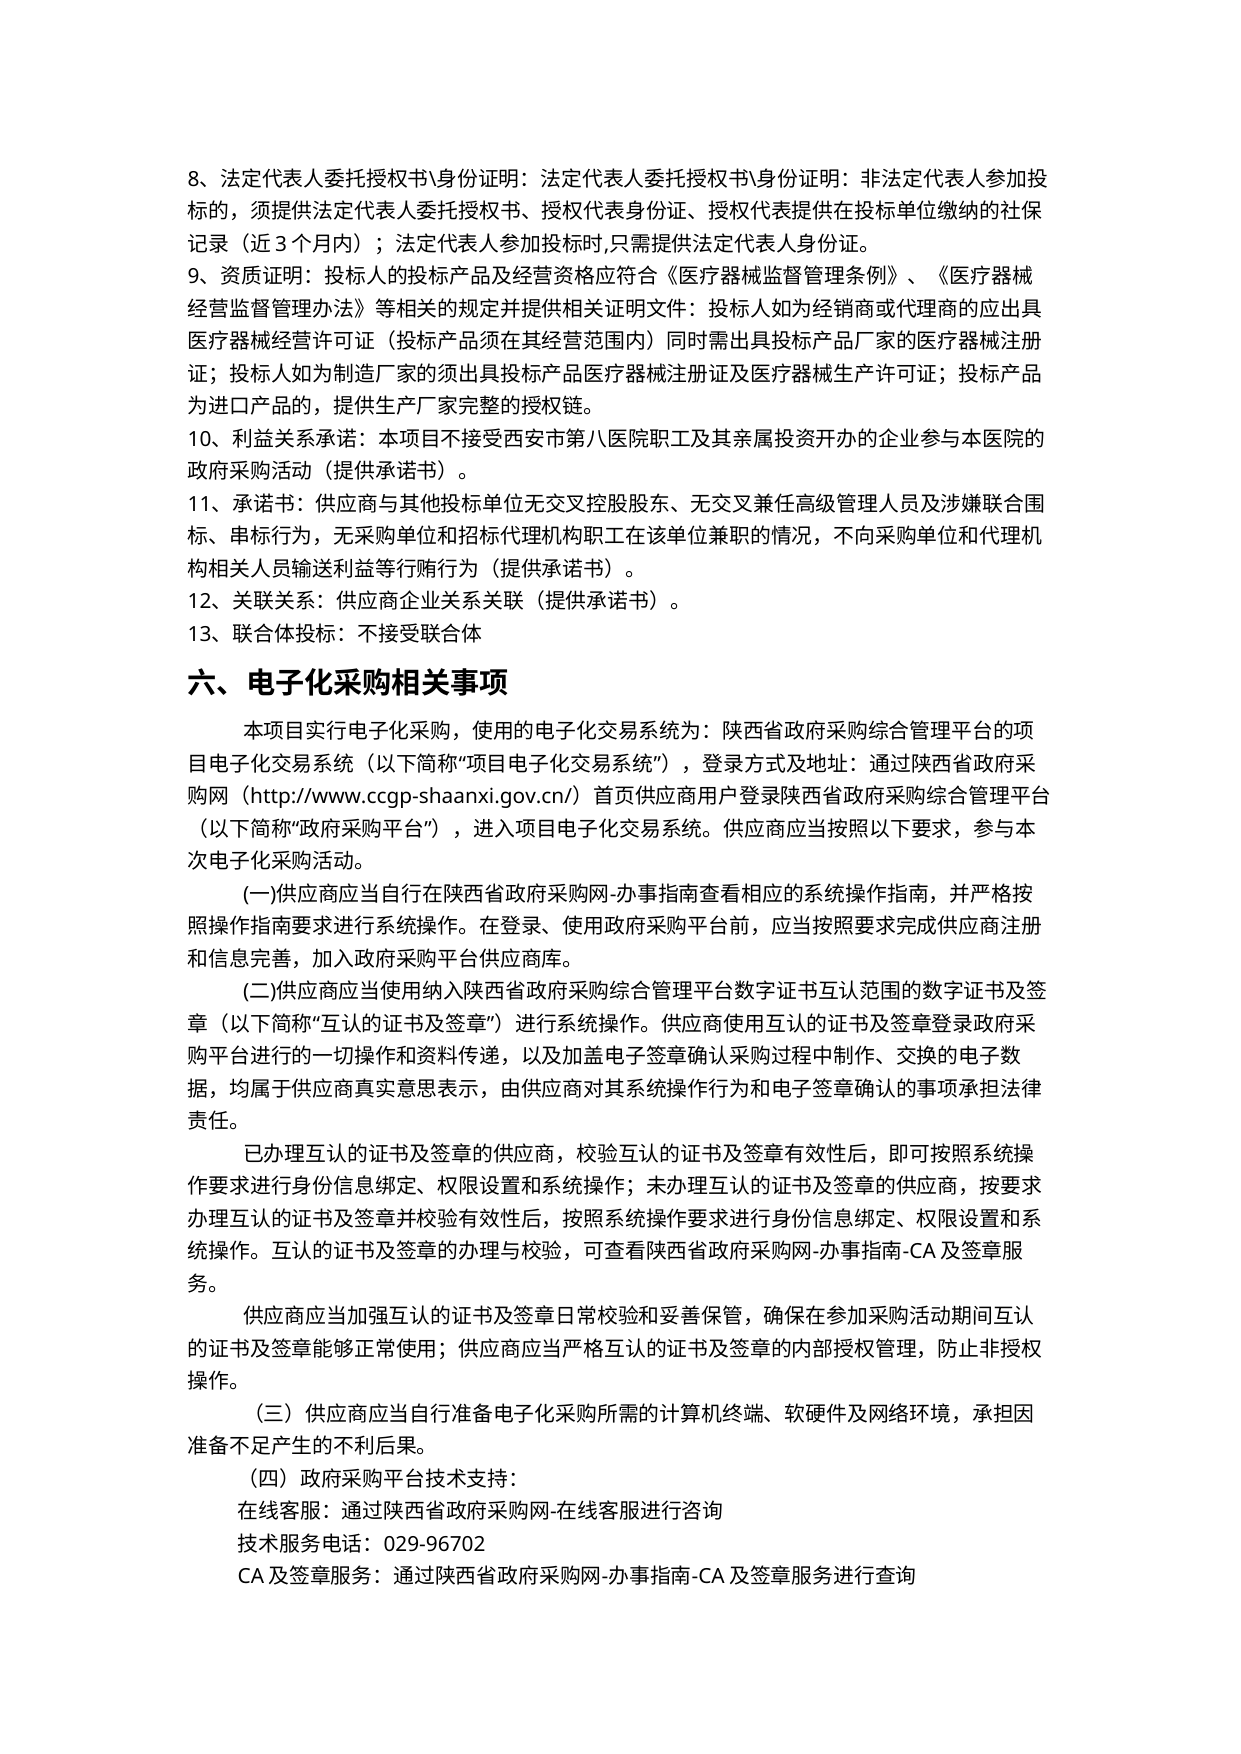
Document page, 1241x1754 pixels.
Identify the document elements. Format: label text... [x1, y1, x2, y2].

text 12、关联关系：供应商企业关系关联（提供承诺书）。 [187, 584, 1053, 617]
text 8、法定代表人委托授权书\身份证明：法定代表人委托授权书\身份证明：非法定代表人参加投标的，须提供法定代表人委托授权书、授权代表身份证、授权代表提供在投标单位缴纳的社保记录（近3个月内）；法定代表人参加投标时,只需提供法定代表人身份证。 [187, 162, 1053, 259]
text 11、承诺书：供应商与其他投标单位无交叉控股股东、无交叉兼任高级管理人员及涉嫌联合围标、串标行为，无采购单位和招标代理机构职工在该单位兼职的情况，不向采购单位和代理机构相关人员输送利益等行贿行为（提供承诺书）。 [187, 487, 1053, 584]
text （四）政府采购平台技术支持： [187, 1462, 1053, 1494]
text 已办理互认的证书及签章的供应商，校验互认的证书及签章有效性后，即可按照系统操作要求进行身份信息绑定、权限设置和系统操作；未办理互认的证书及签章的供应商，按要求办理互认的证书及签章并校验有效性后，按照系统操作要求进行身份信息绑定、权限设置和系统操作。互认的证书及签章的办理与校验，可查看陕西省政府采购网-办事指南-CA及签章服务。 [187, 1137, 1053, 1299]
text 技术服务电话：029-96702 [187, 1527, 1053, 1559]
text 13、联合体投标：不接受联合体 [187, 617, 1053, 649]
text 在线客服：通过陕西省政府采购网-在线客服进行咨询 [187, 1494, 1053, 1527]
text 10、利益关系承诺：本项目不接受西安市第八医院职工及其亲属投资开办的企业参与本医院的政府采购活动（提供承诺书）。 [187, 422, 1053, 487]
text （三）供应商应当自行准备电子化采购所需的计算机终端、软硬件及网络环境，承担因准备不足产生的不利后果。 [187, 1397, 1053, 1462]
text 本项目实行电子化采购，使用的电子化交易系统为：陕西省政府采购综合管理平台的项目电子化交易系统（以下简称“项目电子化交易系统”），登录方式及地址：通过陕西省政府采购网（http://www.ccgp-shaanxi.gov.cn/）首页供应商用户登录陕西省政府采购综合管理平台（以下简称“政府采购平台”），进入项目电子化交易系统。供应商应当按照以下要求，参与本次电子化采购活动。 [187, 714, 1053, 877]
text 供应商应当加强互认的证书及签章日常校验和妥善保管，确保在参加采购活动期间互认的证书及签章能够正常使用；供应商应当严格互认的证书及签章的内部授权管理，防止非授权操作。 [187, 1299, 1053, 1397]
text 9、资质证明：投标人的投标产品及经营资格应符合《医疗器械监督管理条例》、《医疗器械经营监督管理办法》等相关的规定并提供相关证明文件：投标人如为经销商或代理商的应出具医疗器械经营许可证（投标产品须在其经营范围内）同时需出具投标产品厂家的医疗器械注册证；投标人如为制造厂家的须出具投标产品医疗器械注册证及医疗器械生产许可证；投标产品为进口产品的，提供生产厂家完整的授权链。 [187, 259, 1053, 422]
text 六、电子化采购相关事项 [187, 649, 1053, 714]
text (一)供应商应当自行在陕西省政府采购网-办事指南查看相应的系统操作指南，并严格按照操作指南要求进行系统操作。在登录、使用政府采购平台前，应当按照要求完成供应商注册和信息完善，加入政府采购平台供应商库。 [187, 877, 1053, 974]
text (二)供应商应当使用纳入陕西省政府采购综合管理平台数字证书互认范围的数字证书及签章（以下简称“互认的证书及签章”）进行系统操作。供应商使用互认的证书及签章登录政府采购平台进行的一切操作和资料传递，以及加盖电子签章确认采购过程中制作、交换的电子数据，均属于供应商真实意思表示，由供应商对其系统操作行为和电子签章确认的事项承担法律责任。 [187, 974, 1053, 1137]
text CA及签章服务：通过陕西省政府采购网-办事指南-CA及签章服务进行查询 [187, 1559, 1053, 1592]
